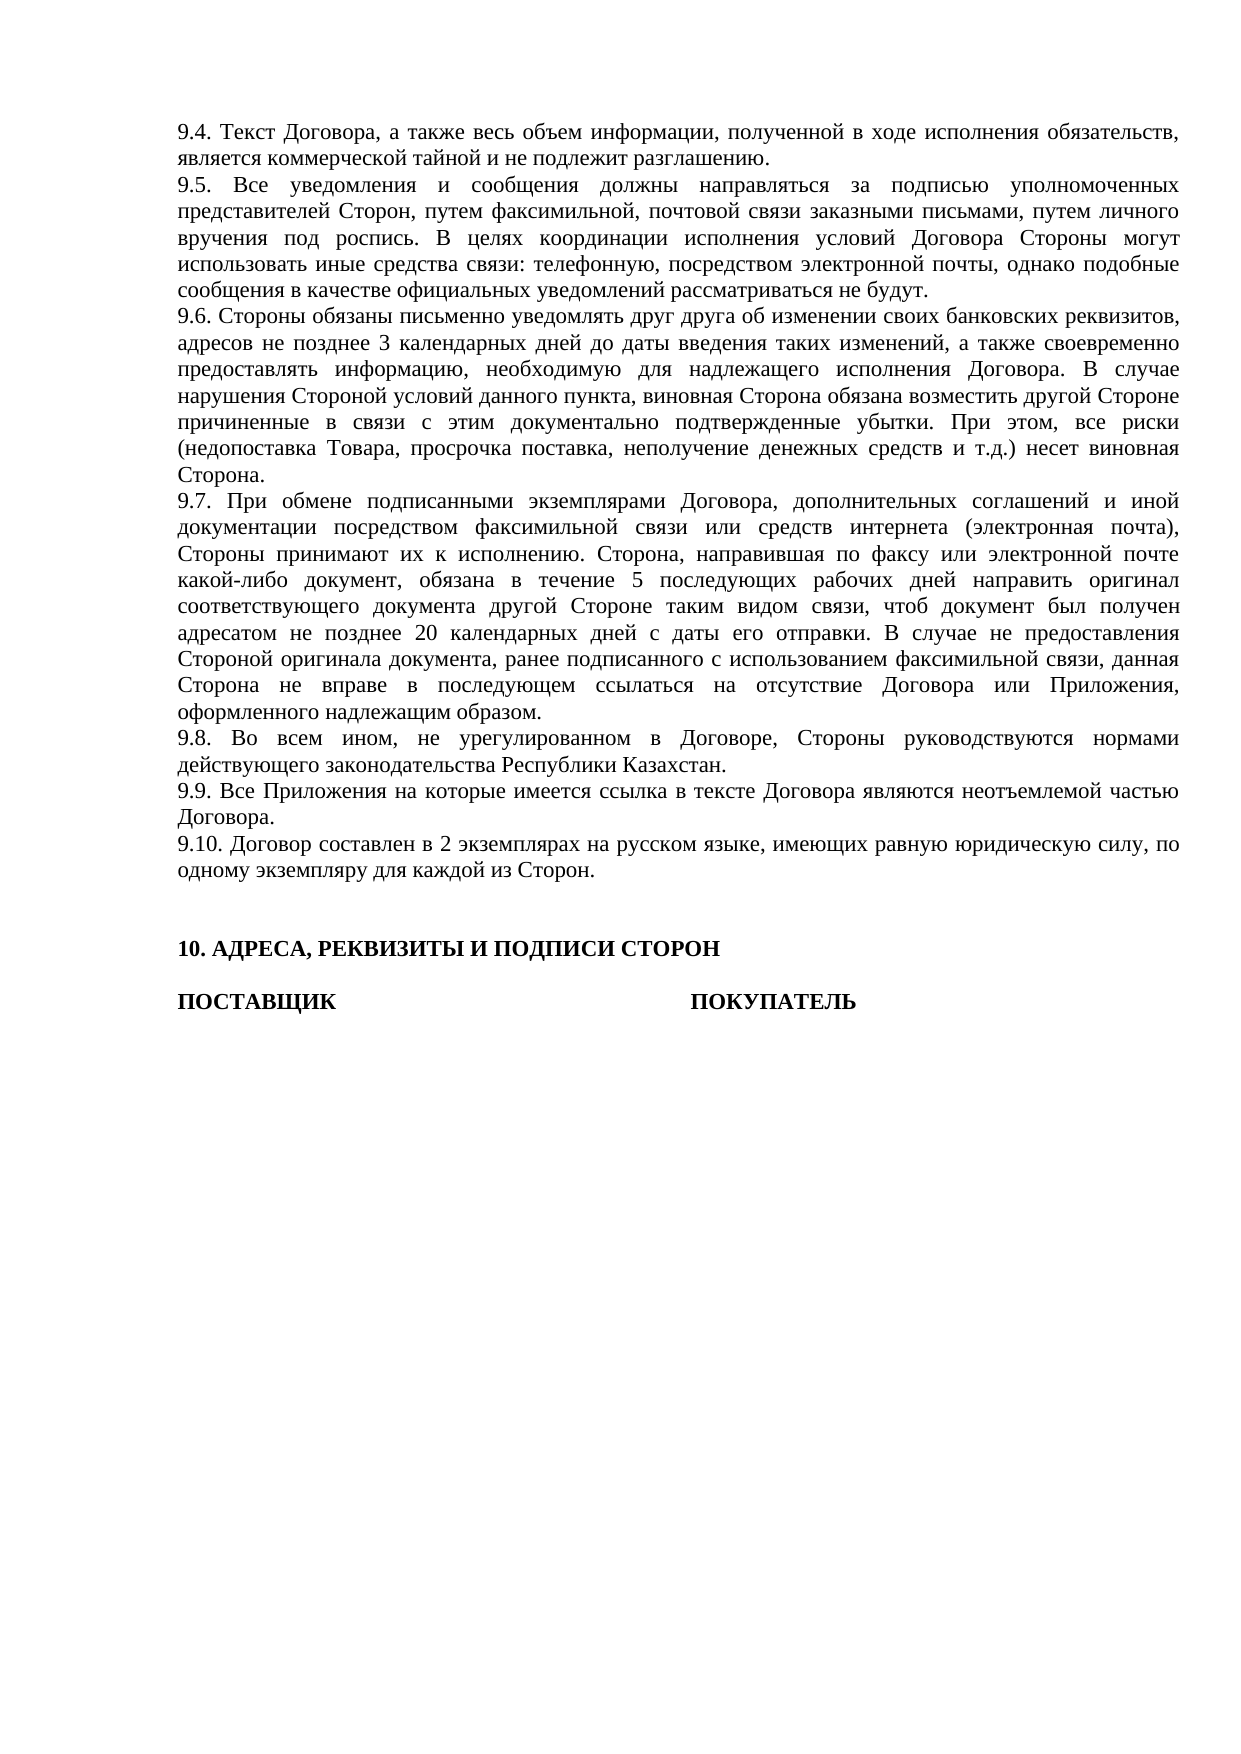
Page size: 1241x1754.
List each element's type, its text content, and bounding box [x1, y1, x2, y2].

text 9.8. Во всем ином, не урегулированном в Договоре, Стороны руководствуются нормами действующего законодательства Республики Казахстан. [177, 724, 1181, 777]
text 9.7. При обмене подписанными экземплярами Договора, дополнительных соглашений и иной документации посредством факсимильной связи или средств интернета (электронная почта), Стороны принимают их к исполнению. Сторона, направившая по факсу или электронной почте какой-либо документ, обязана в течение 5 последующих рабочих дней направить оригинал соответствующего документа другой Стороне таким видом связи, чтоб документ был получен адресатом не позднее 20 календарных дней с даты его отправки. В случае не предоставления Стороной оригинала документа, ранее подписанного с использованием факсимильной связи, данная Сторона не вправе в последующем ссылаться на отсутствие Договора или Приложения, оформленного надлежащим образом. [177, 487, 1181, 724]
table_header ПОКУПАТЕЛЬ [679, 988, 1192, 1014]
text 9.4. Текст Договора, а также весь объем информации, полученной в ходе исполнения обязательств, является коммерческой тайной и не подлежит разглашению. [177, 118, 1181, 171]
table_header ПОСТАВЩИК [166, 988, 679, 1014]
text 9.9. Все Приложения на которые имеется ссылка в тексте Договора являются неотъемлемой частью Договора. [177, 777, 1181, 830]
text 10. АДРЕСА, РЕКВИЗИТЫ И ПОДПИСИ СТОРОН [177, 935, 1181, 961]
text 9.6. Стороны обязаны письменно уведомлять друг друга об изменении своих банковских реквизитов, адресов не позднее 3 календарных дней до даты введения таких изменений, а также своевременно предоставлять информацию, необходимую для надлежащего исполнения Договора. В случае нарушения Стороной условий данного пункта, виновная Сторона обязана возместить другой Стороне причиненные в связи с этим документально подтвержденные убытки. При этом, все риски (недопоставка Товара, просрочка поставка, неполучение денежных средств и т.д.) несет виновная Сторона. [177, 303, 1181, 487]
text 9.10. Договор составлен в 2 экземплярах на русском языке, имеющих равную юридическую силу, по одному экземпляру для каждой из Сторон. [177, 830, 1181, 882]
text 9.5. Все уведомления и сообщения должны направляться за подписью уполномоченных представителей Сторон, путем факсимильной, почтовой связи заказными письмами, путем личного вручения под роспись. В целях координации исполнения условий Договора Стороны могут использовать иные средства связи: телефонную, посредством электронной почты, однако подобные сообщения в качестве официальных уведомлений рассматриваться не будут. [177, 171, 1181, 303]
